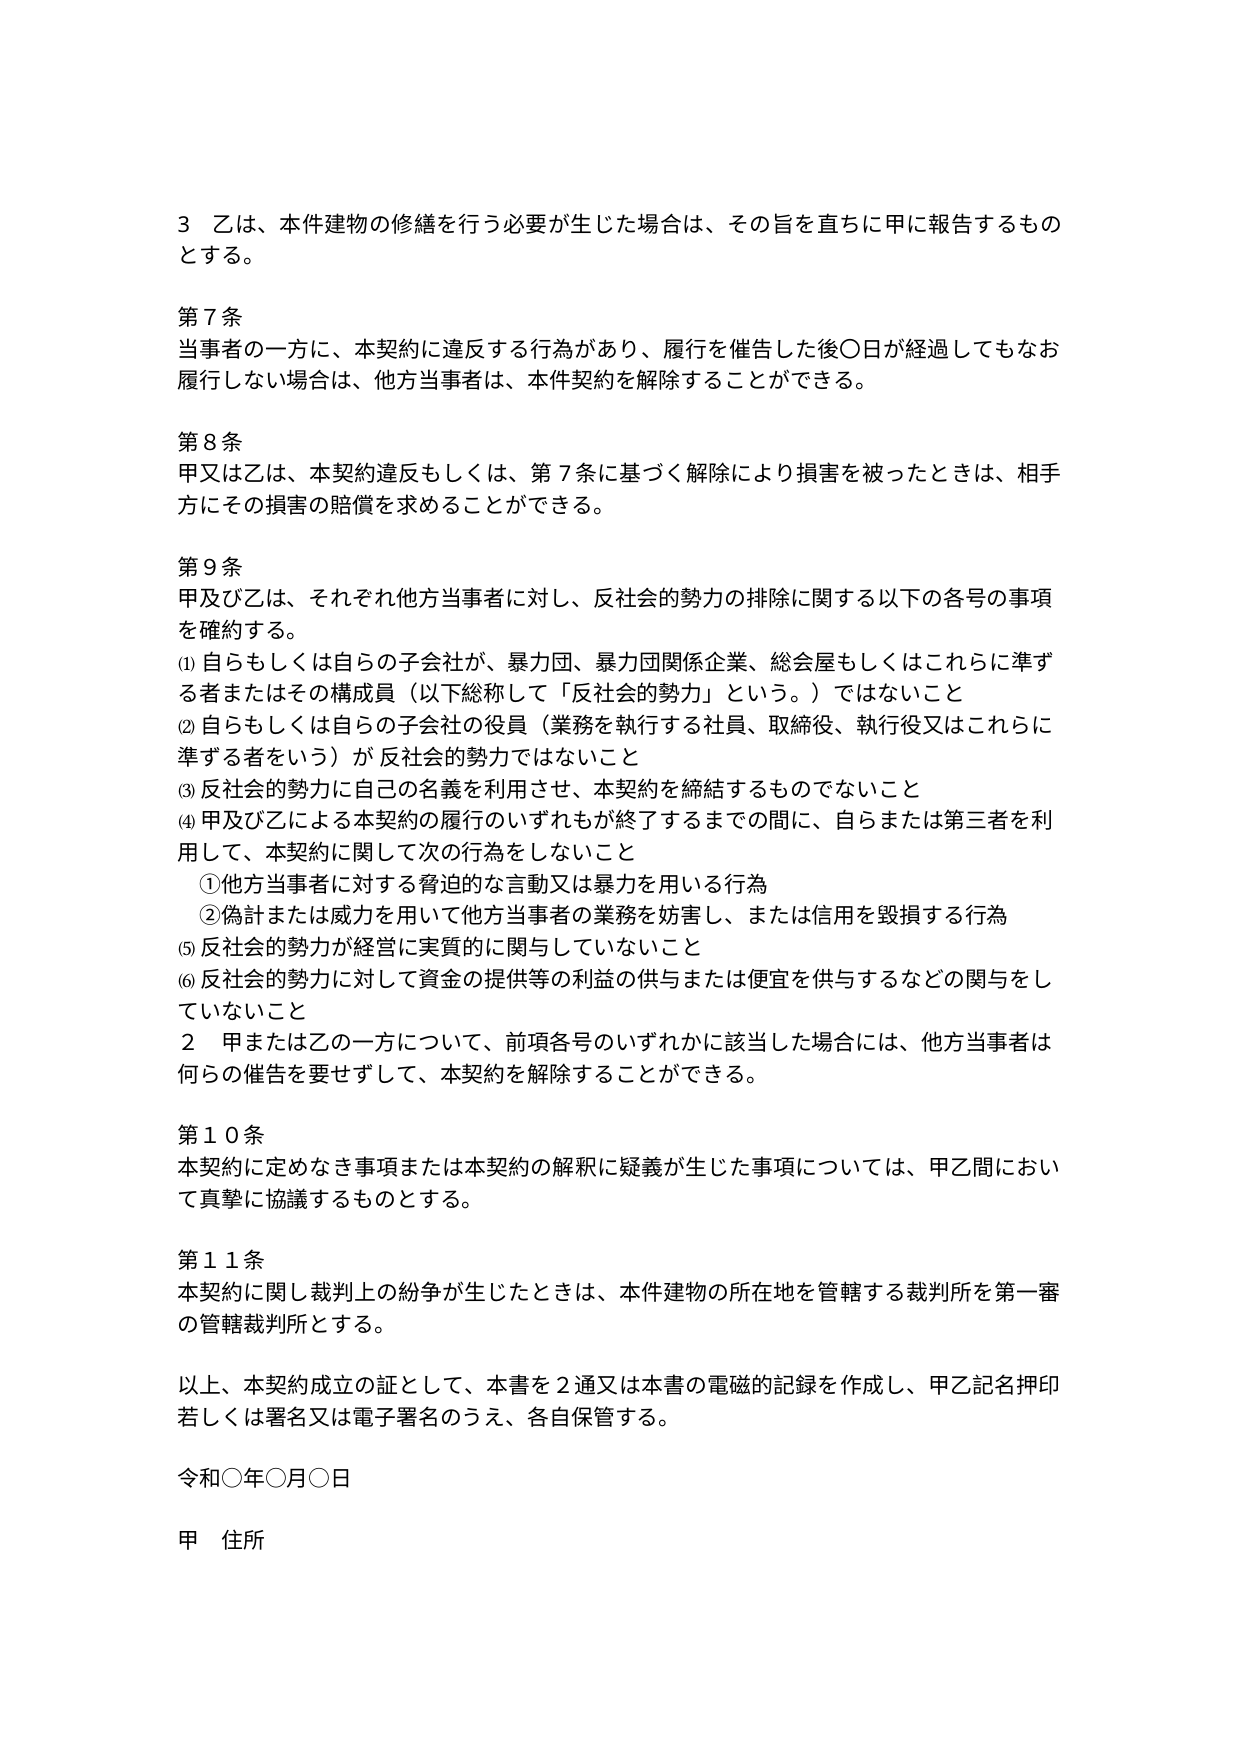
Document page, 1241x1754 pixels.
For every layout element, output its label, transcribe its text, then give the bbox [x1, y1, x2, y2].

text 甲及び乙は、それぞれ他方当事者に対し、反社会的勢力の排除に関する以下の各号の事項を確約する。 [177, 581, 1063, 645]
text 令和○年○月○日 [177, 1461, 1063, 1493]
text ２ 甲または乙の一方について、前項各号のいずれかに該当した場合には、他方当事者は何らの催告を要せずして、本契約を解除することができる。 [177, 1025, 1063, 1089]
text 第１１条 [177, 1243, 1063, 1275]
text 甲又は乙は、本契約違反もしくは、第7条に基づく解除により損害を被ったときは、相手方にその損害の賠償を求めることができる。 [177, 456, 1063, 520]
text ⑴ 自らもしくは自らの子会社が、暴力団、暴力団関係企業、総会屋もしくはこれらに準ずる者またはその構成員（以下総称して「反社会的勢力」という。）ではないこと [177, 645, 1063, 708]
text 本契約に定めなき事項または本契約の解釈に疑義が生じた事項については、甲乙間において真摯に協議するものとする。 [177, 1150, 1063, 1213]
text 当事者の一方に、本契約に違反する行為があり、履行を催告した後〇日が経過してもなお履行しない場合は、他方当事者は、本件契約を解除することができる。 [177, 332, 1063, 395]
text 第１０条 [177, 1118, 1063, 1150]
text 第７条 [177, 300, 1063, 332]
text ⑸反社会的勢力が経営に実質的に関与していないこと [177, 930, 1063, 962]
text ⑹反社会的勢力に対して資金の提供等の利益の供与または便宜を供与するなどの関与をしていないこと [177, 962, 1063, 1025]
text 3 乙は、本件建物の修繕を行う必要が生じた場合は、その旨を直ちに甲に報告するものとする。 [177, 207, 1063, 270]
text ①他方当事者に対する脅迫的な言動又は暴力を用いる行為 [177, 867, 1063, 898]
text 本契約に関し裁判上の紛争が生じたときは、本件建物の所在地を管轄する裁判所を第一審の管轄裁判所とする。 [177, 1275, 1063, 1338]
text ⑵自らもしくは自らの子会社の役員（業務を執行する社員、取締役、執行役又はこれらに準ずる者をいう）が 反社会的勢力ではないこと [177, 708, 1063, 772]
text ②偽計または威力を用いて他方当事者の業務を妨害し、または信用を毀損する行為 [177, 898, 1063, 930]
text ⑷甲及び乙による本契約の履行のいずれもが終了するまでの間に、自らまたは第三者を利用して、本契約に関して次の行為をしないこと [177, 803, 1063, 867]
text 以上、本契約成立の証として、本書を２通又は本書の電磁的記録を作成し、甲乙記名押印若しくは署名又は電子署名のうえ、各自保管する。 [177, 1368, 1063, 1431]
text 甲 住所 [177, 1523, 1063, 1554]
text 第９条 [177, 550, 1063, 581]
text ⑶反社会的勢力に自己の名義を利用させ、本契約を締結するものでないこと [177, 772, 1063, 803]
text 第８条 [177, 425, 1063, 456]
